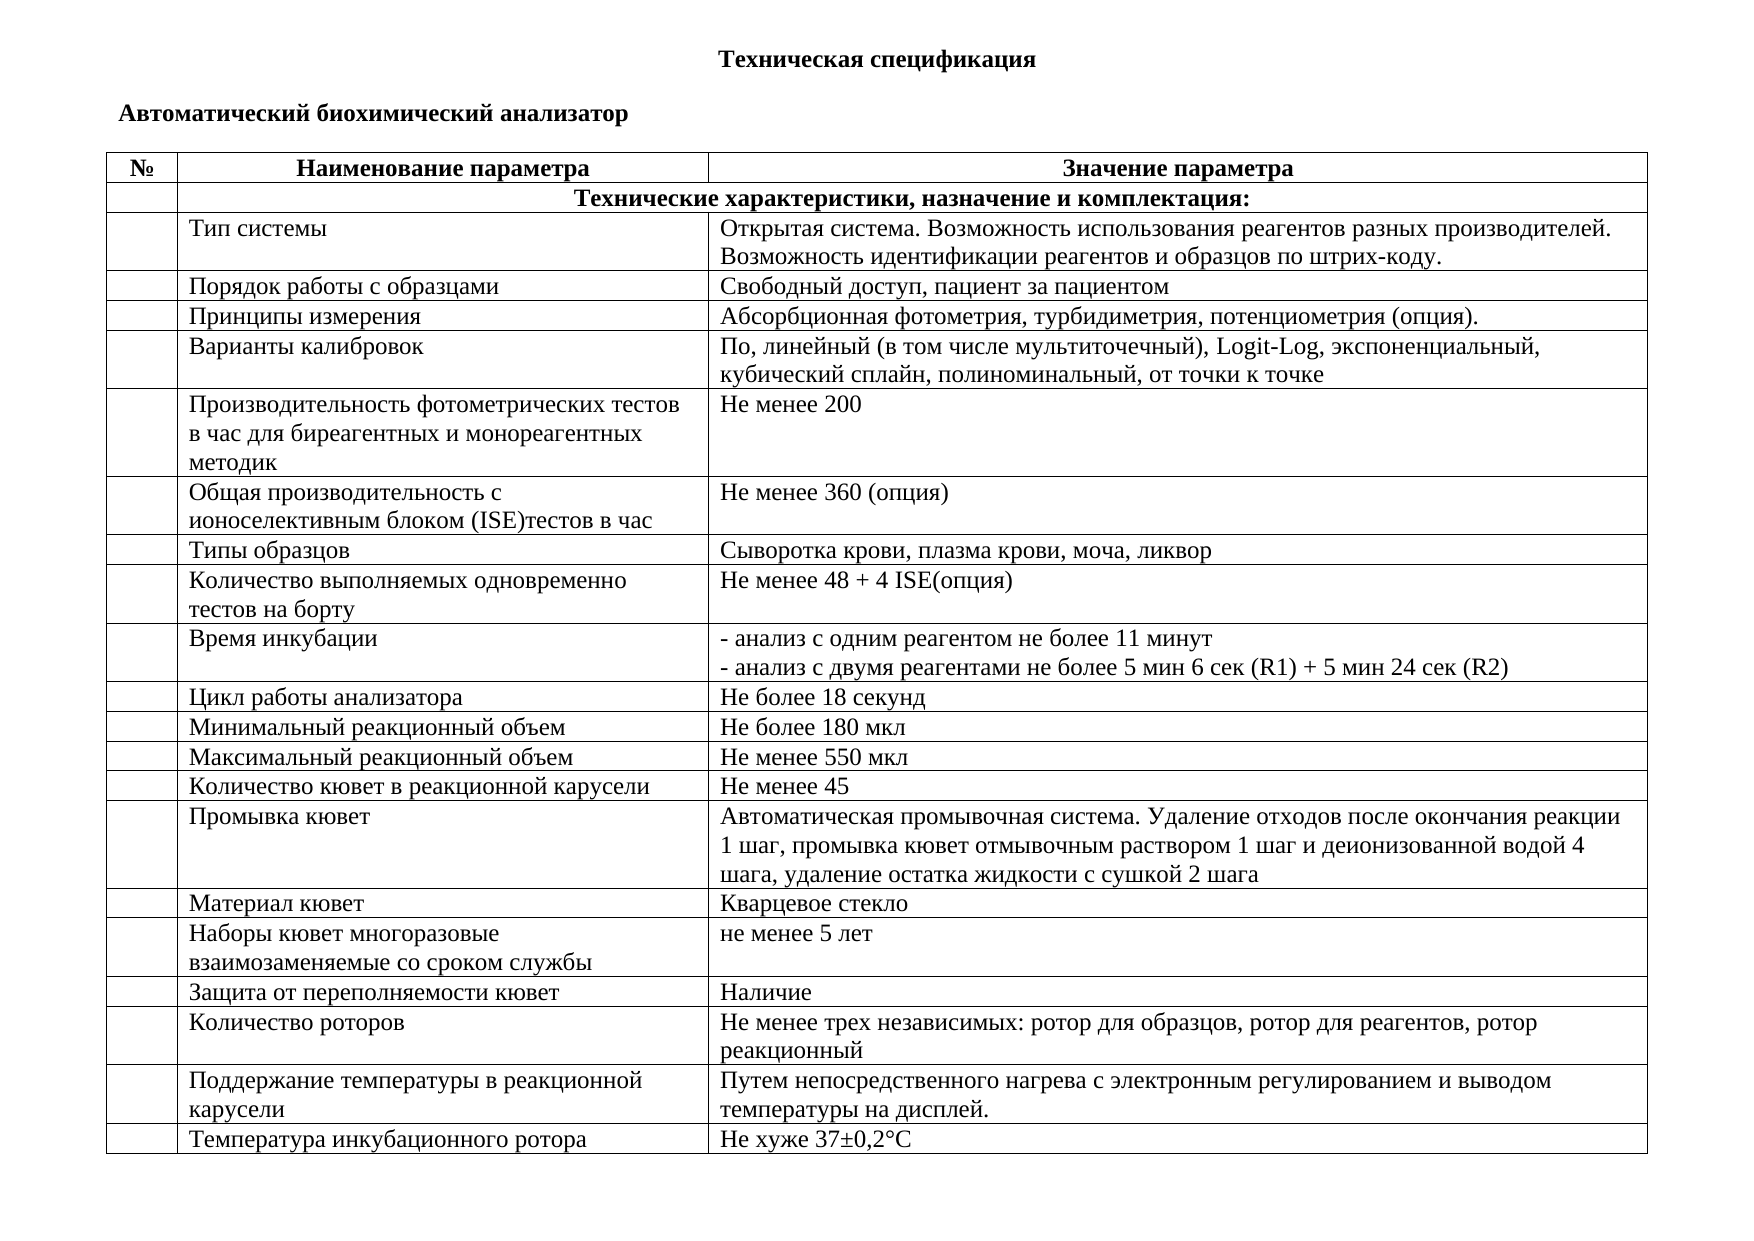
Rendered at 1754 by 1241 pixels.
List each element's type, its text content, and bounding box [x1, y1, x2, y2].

table_cell [107, 565, 177, 622]
table_cell Не менее трех независимых: ротор для образцов, ротор для реагентов, ротор реакционный [709, 1007, 1647, 1064]
table_cell [107, 213, 177, 270]
table_cell Принципы измерения [178, 301, 708, 330]
table_cell [107, 331, 177, 388]
table_cell Поддержание температуры в реакционной карусели [178, 1065, 708, 1123]
table_cell [107, 535, 177, 564]
table_cell Наличие [709, 977, 1647, 1006]
table_cell [107, 271, 177, 300]
table_cell Не более 180 мкл [709, 712, 1647, 741]
table_cell Открытая система. Возможность использования реагентов разных производителей. Возможность идентификации реагентов и образцов по штрих-коду. [709, 213, 1647, 270]
table_cell Не более 18 секунд [709, 682, 1647, 711]
table_cell [107, 801, 177, 887]
table_cell Не хуже 37±0,2°С [709, 1124, 1647, 1152]
table_cell Тип системы [178, 213, 708, 270]
table_cell По, линейный (в том числе мультиточечный), Logit-Log, экспоненциальный, кубический сплайн, полиноминальный, от точки к точке [709, 331, 1647, 388]
table_cell Наборы кювет многоразовые взаимозаменяемые со сроком службы [178, 918, 708, 976]
table_cell [107, 889, 177, 917]
table_header Наименование параметра [178, 153, 708, 182]
table_cell Защита от переполняемости кювет [178, 977, 708, 1006]
table_cell [107, 477, 177, 534]
table_cell Не менее 200 [709, 389, 1647, 476]
table_cell Не менее 48 + 4 ISE(опция) [709, 565, 1647, 622]
table_cell Свободный доступ, пациент за пациентом [709, 271, 1647, 300]
table_cell [107, 771, 177, 800]
table_header Значение параметра [709, 153, 1647, 182]
table_cell Путем непосредственного нагрева с электронным регулированием и выводом температуры на дисплей. [709, 1065, 1647, 1123]
table_cell Не менее 45 [709, 771, 1647, 800]
table_cell [107, 712, 177, 741]
table_cell Максимальный реакционный объем [178, 742, 708, 770]
table_cell [107, 977, 177, 1006]
table_cell [107, 1124, 177, 1152]
text Техническая спецификация [118, 44, 1636, 73]
table_cell Цикл работы анализатора [178, 682, 708, 711]
table_cell Количество выполняемых одновременно тестов на борту [178, 565, 708, 622]
table_cell Сыворотка крови, плазма крови, моча, ликвор [709, 535, 1647, 564]
table_cell Автоматическая промывочная система. Удаление отходов после окончания реакции 1 шаг, промывка кювет отмывочным раствором 1 шаг и деионизованной водой 4 шага, удаление остатка жидкости с сушкой 2 шага [709, 801, 1647, 887]
table_cell [107, 682, 177, 711]
table_cell [107, 742, 177, 770]
table_cell - анализ с одним реагентом не более 11 минут - анализ с двумя реагентами не более 5 мин 6 сек (R1) + 5 мин 24 сек (R2) [709, 624, 1647, 681]
table_cell Производительность фотометрических тестов в час для биреагентных и монореагентных методик [178, 389, 708, 476]
table_cell Количество роторов [178, 1007, 708, 1064]
table_cell [107, 1007, 177, 1064]
table_cell Варианты калибровок [178, 331, 708, 388]
table_cell Технические характеристики, назначение и комплектация: [178, 183, 1647, 212]
table_header № [107, 153, 177, 182]
table_cell Не менее 360 (опция) [709, 477, 1647, 534]
table_cell Типы образцов [178, 535, 708, 564]
text Автоматический биохимический анализатор [118, 98, 1636, 127]
table_cell Температура инкубационного ротора [178, 1124, 708, 1152]
table_cell Абсорбционная фотометрия, турбидиметрия, потенциометрия (опция). [709, 301, 1647, 330]
table_cell Количество кювет в реакционной карусели [178, 771, 708, 800]
table_cell Время инкубации [178, 624, 708, 681]
table_cell Общая производительность с ионоселективным блоком (ISE)тестов в час [178, 477, 708, 534]
table_cell [107, 1065, 177, 1123]
table_cell [107, 624, 177, 681]
table_cell Порядок работы с образцами [178, 271, 708, 300]
table_cell [107, 301, 177, 330]
table_cell [107, 389, 177, 476]
table_cell Промывка кювет [178, 801, 708, 887]
table_cell Не менее 550 мкл [709, 742, 1647, 770]
table_cell Кварцевое стекло [709, 889, 1647, 917]
table_cell не менее 5 лет [709, 918, 1647, 976]
table_cell Материал кювет [178, 889, 708, 917]
table_cell Минимальный реакционный объем [178, 712, 708, 741]
table_cell [107, 918, 177, 976]
table_cell [107, 183, 177, 212]
